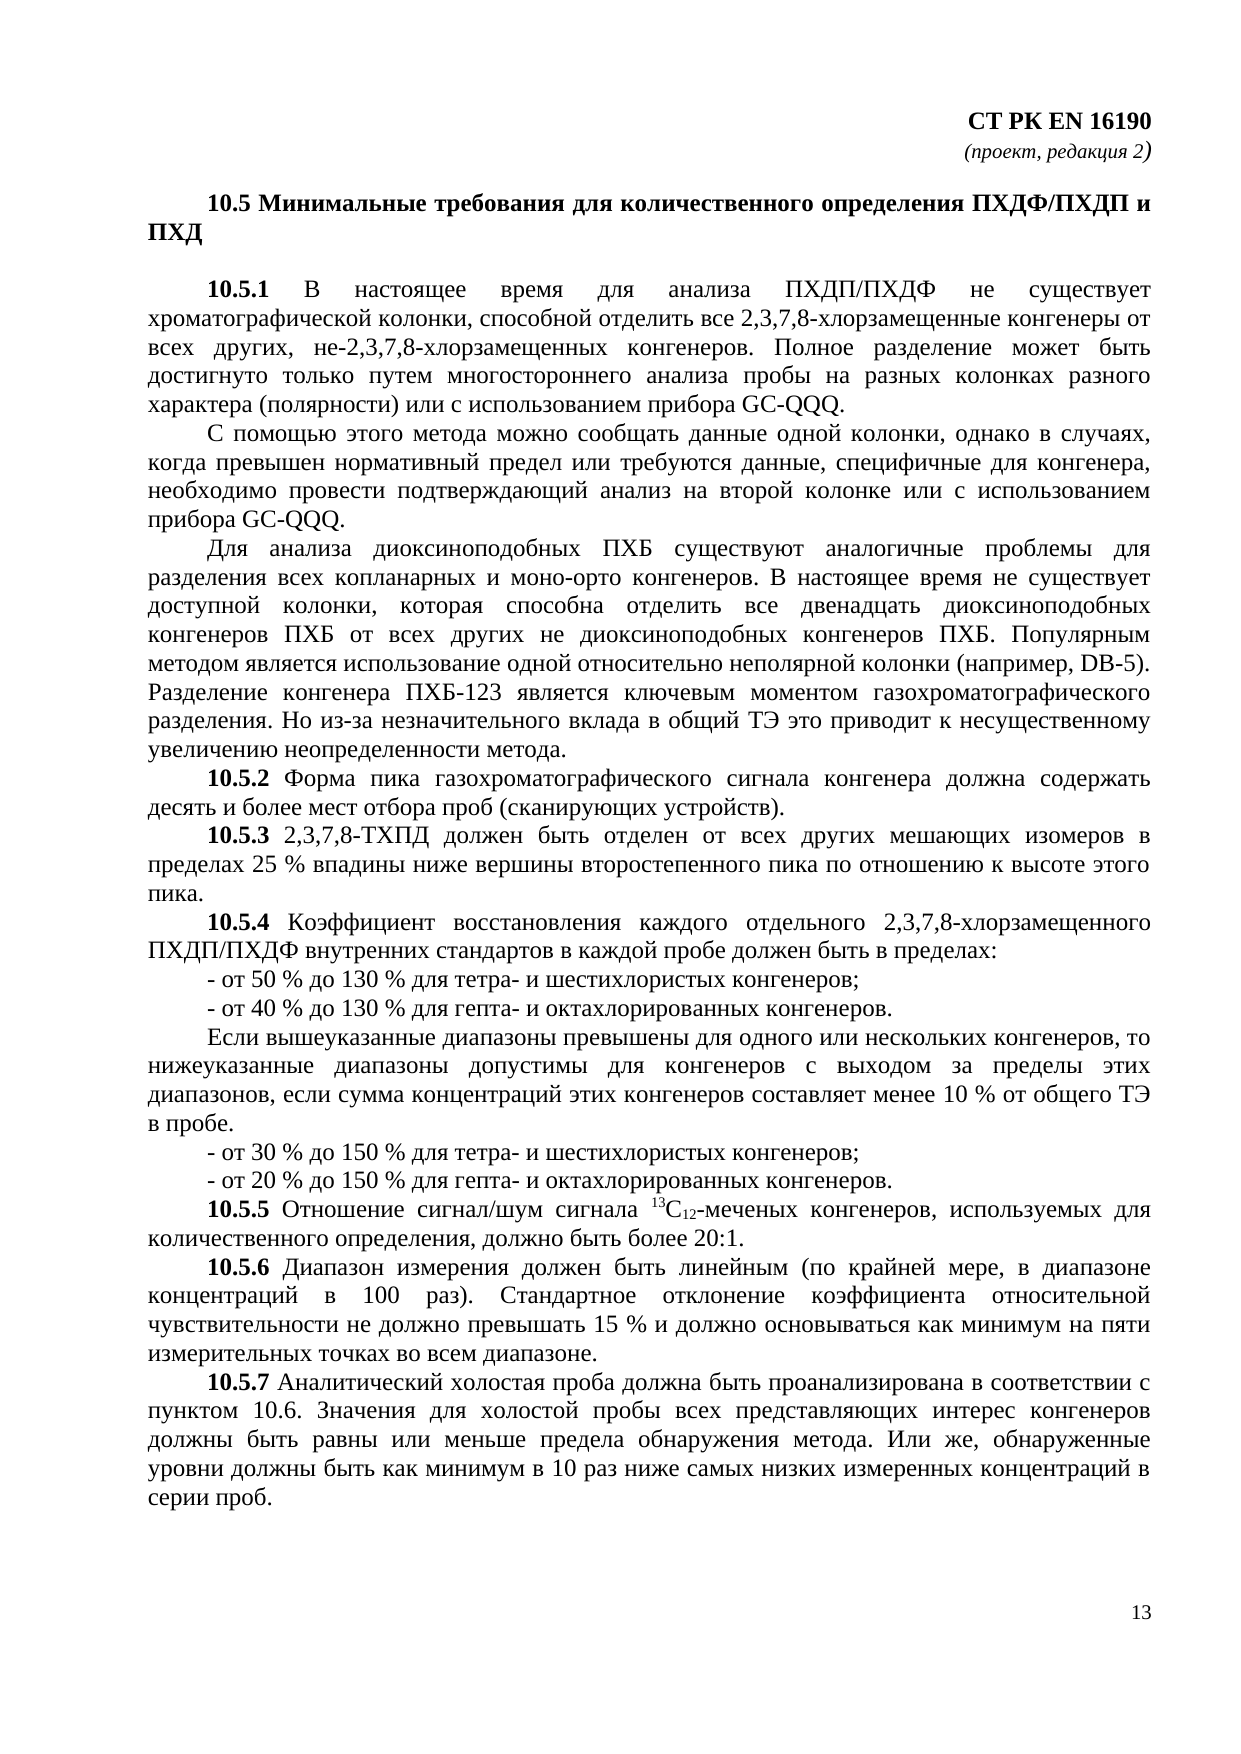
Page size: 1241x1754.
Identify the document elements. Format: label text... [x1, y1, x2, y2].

text - от 20 % до 150 % для гепта- и октахлорированных конгенеров. [148, 1165, 1152, 1194]
text 10.5.6 Диапазон измерения должен быть линейным (по крайней мере, в диапазоне концентраций в 100 раз). Стандартное отклонение коэффициента относительной чувствительности не должно превышать 15 % и должно основываться как минимум на пяти измерительных точках во всем диапазоне. [148, 1252, 1152, 1367]
text 10.5 Минимальные требования для количественного определения ПХДФ/ПХДП и ПХД [148, 188, 1152, 245]
text 10.5.2 Форма пика газохроматографического сигнала конгенера должна содержать десять и более мест отбора проб (сканирующих устройств). [148, 763, 1152, 820]
text - от 40 % до 130 % для гепта- и октахлорированных конгенеров. [148, 993, 1152, 1022]
text С помощью этого метода можно сообщать данные одной колонки, однако в случаях, когда превышен нормативный предел или требуются данные, специфичные для конгенера, необходимо провести подтверждающий анализ на второй колонке или с использованием прибора GC-QQQ. [148, 418, 1152, 533]
text - от 30 % до 150 % для тетра- и шестихлористых конгенеров; [148, 1137, 1152, 1165]
text 10.5.1 В настоящее время для анализа ПХДП/ПХДФ не существует хроматографической колонки, способной отделить все 2,3,7,8-хлорзамещенные конгенеры от всех других, не-2,3,7,8-хлорзамещенных конгенеров. Полное разделение может быть достигнуто только путем многостороннего анализа пробы на разных колонках разного характера (полярности) или с использованием прибора GC-QQQ. [148, 274, 1152, 418]
text 10.5.7 Аналитический холостая проба должна быть проанализирована в соответствии с пунктом 10.6. Значения для холостой пробы всех представляющих интерес конгенеров должны быть равны или меньше предела обнаружения метода. Или же, обнаруженные уровни должны быть как минимум в 10 раз ниже самых низких измеренных концентраций в серии проб. [148, 1367, 1152, 1510]
text - от 50 % до 130 % для тетра- и шестихлористых конгенеров; [148, 964, 1152, 993]
text 10.5.4 Коэффициент восстановления каждого отдельного 2,3,7,8-хлорзамещенного ПХДП/ПХДФ внутренних стандартов в каждой пробе должен быть в пределах: [148, 907, 1152, 964]
text 10.5.3 2,3,7,8-ТХПД должен быть отделен от всех других мешающих изомеров в пределах 25 % впадины ниже вершины второстепенного пика по отношению к высоте этого пика. [148, 820, 1152, 907]
text 10.5.5 Отношение сигнал/шум сигнала 13C12-меченых конгенеров, используемых для количественного определения, должно быть более 20:1. [148, 1194, 1152, 1252]
text Если вышеуказанные диапазоны превышены для одного или нескольких конгенеров, то нижеуказанные диапазоны допустимы для конгенеров с выходом за пределы этих диапазонов, если сумма концентраций этих конгенеров составляет менее 10 % от общего ТЭ в пробе. [148, 1022, 1152, 1137]
text Для анализа диоксиноподобных ПХБ существуют аналогичные проблемы для разделения всех копланарных и моно-орто конгенеров. В настоящее время не существует доступной колонки, которая способна отделить все двенадцать диоксиноподобных конгенеров ПХБ от всех других не диоксиноподобных конгенеров ПХБ. Популярным методом является использование одной относительно неполярной колонки (например, DB-5). Разделение конгенера ПХБ-123 является ключевым моментом газохроматографического разделения. Но из-за незначительного вклада в общий ТЭ это приводит к несущественному увеличению неопределенности метода. [148, 533, 1152, 763]
